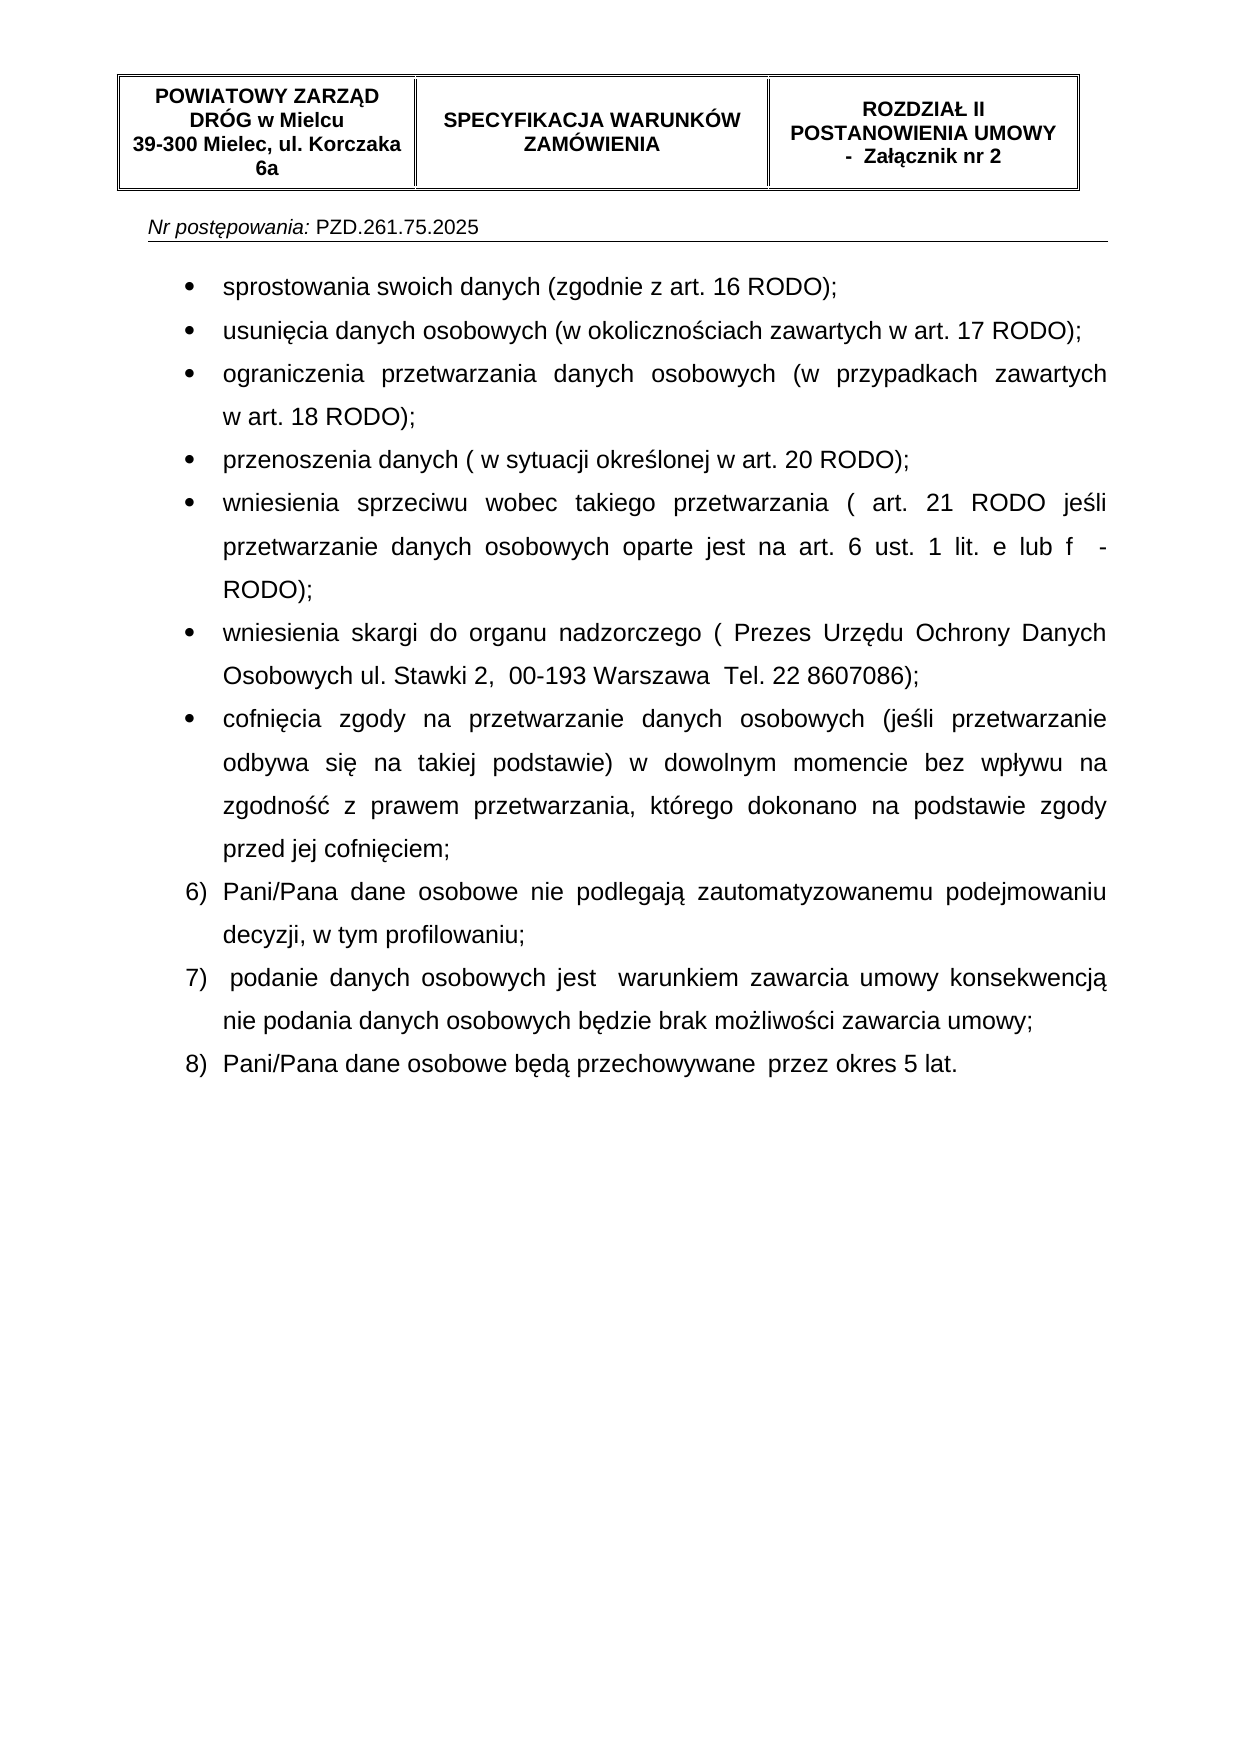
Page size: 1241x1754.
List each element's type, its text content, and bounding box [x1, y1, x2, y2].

list ograniczenia przetwarzania danych osobowych (w przypadkach zawartych w art. 18 RODO); [185, 359, 1108, 431]
list przenoszenia danych ( w sytuacji określonej w art. 20 RODO); [185, 445, 1108, 474]
list podanie danych osobowych jest warunkiem zawarcia umowy konsekwencją nie podania danych osobowych będzie brak możliwości zawarcia umowy; [185, 963, 1108, 1035]
list cofnięcia zgody na przetwarzanie danych osobowych (jeśli przetwarzanie odbywa się na takiej podstawie) w dowolnym momencie bez wpływu na zgodność z prawem przetwarzania, którego dokonano na podstawie zgody przed jej cofnięciem; [185, 704, 1108, 862]
list Pani/Pana dane osobowe nie podlegają zautomatyzowanemu podejmowaniu decyzji, w tym profilowaniu; [185, 877, 1108, 949]
list usunięcia danych osobowych (w okolicznościach zawartych w art. 17 RODO); [185, 316, 1108, 344]
list sprostowania swoich danych (zgodnie z art. 16 RODO); [185, 272, 1108, 301]
list Pani/Pana dane osobowe będą przechowywane przez okres 5 lat. [185, 1049, 1108, 1078]
list wniesienia skargi do organu nadzorczego ( Prezes Urzędu Ochrony Danych Osobowych ul. Stawki 2, 00-193 Warszawa Tel. 22 8607086); [185, 618, 1108, 690]
list wniesienia sprzeciwu wobec takiego przetwarzania ( art. 21 RODO jeśli przetwarzanie danych osobowych oparte jest na art. 6 ust. 1 lit. e lub f - RODO); [185, 488, 1108, 603]
